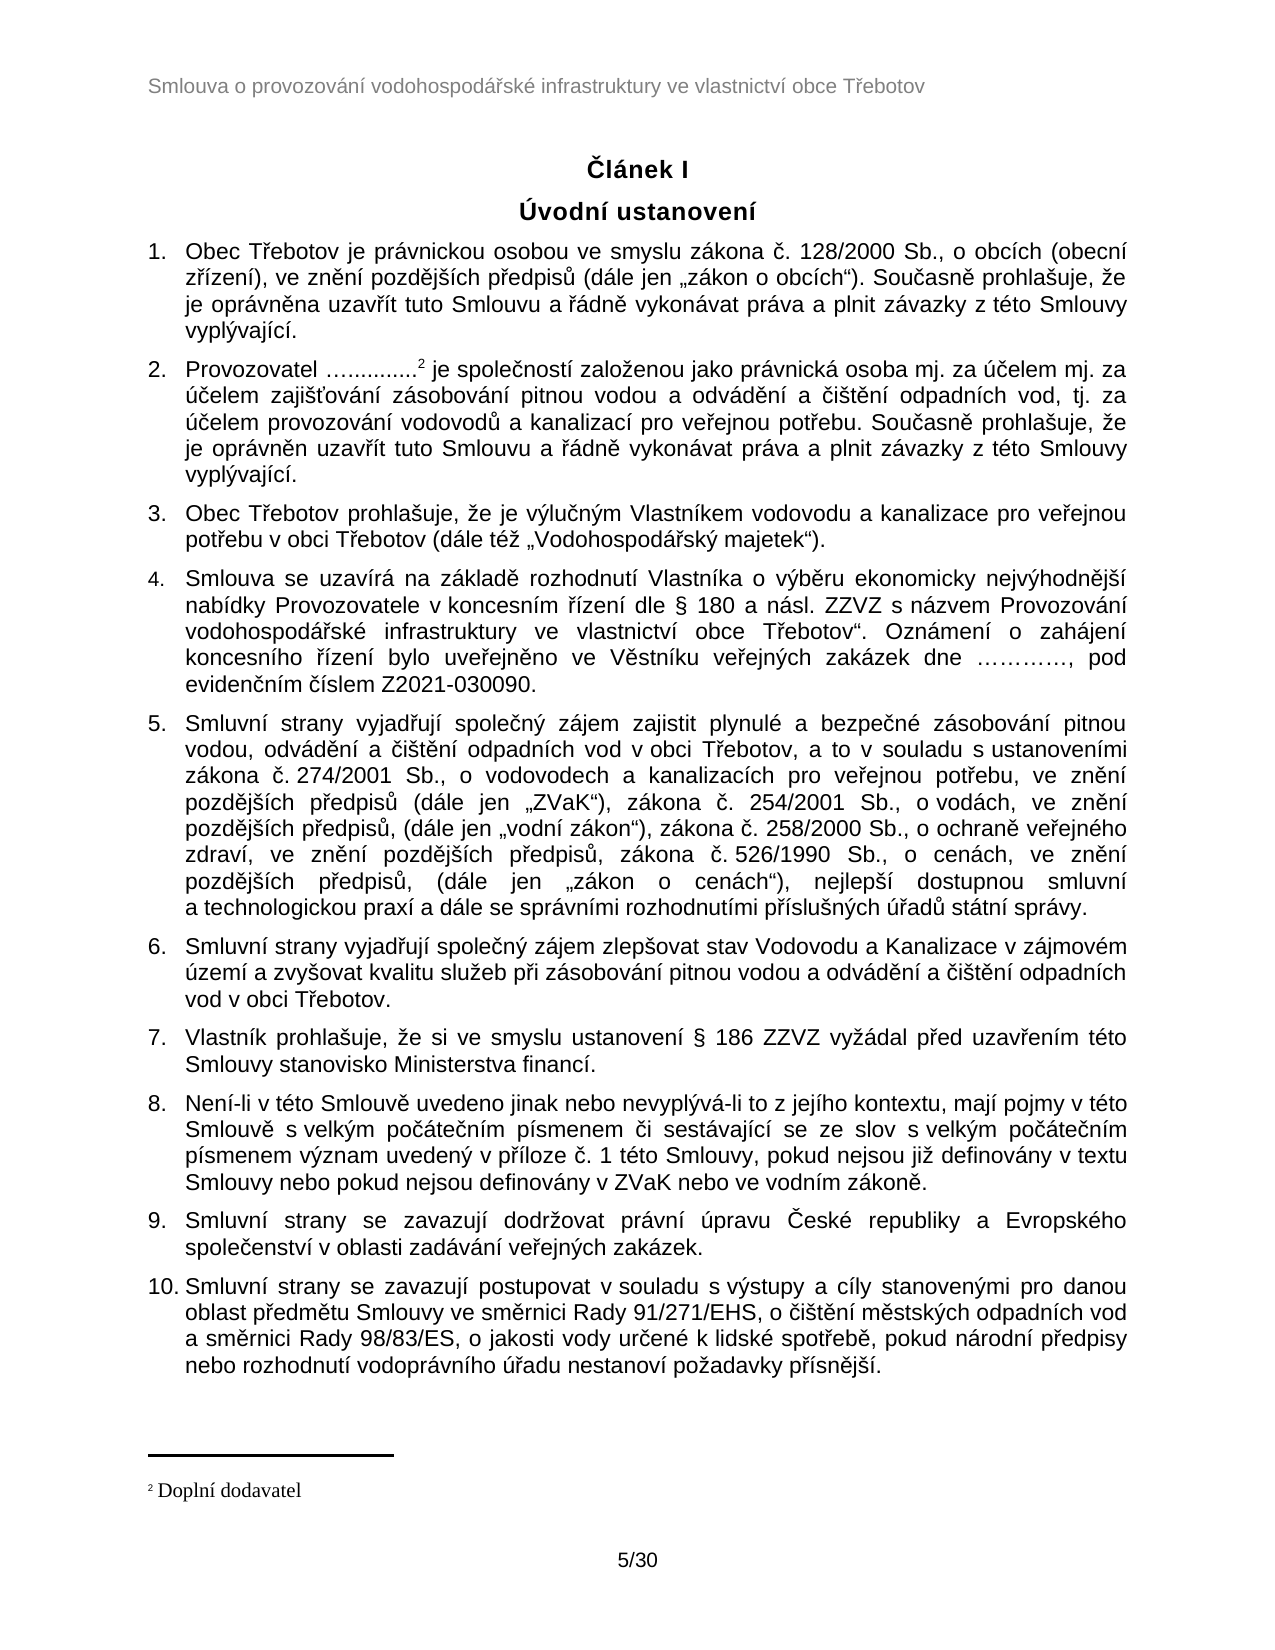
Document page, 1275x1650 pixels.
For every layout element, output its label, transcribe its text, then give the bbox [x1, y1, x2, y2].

list Smluvní strany se zavazují postupovat v souladu s výstupy a cíly stanovenými pro danou oblast předmětu Smlouvy ve směrnici Rady 91/271/EHS, o čištění městských odpadních vod a směrnici Rady 98/83/ES, o jakosti vody určené k lidské spotřebě, pokud národní předpisy nebo rozhodnutí vodoprávního úřadu nestanoví požadavky přísnější. [148, 1273, 1127, 1378]
list Smluvní strany vyjadřují společný zájem zajistit plynulé a bezpečné zásobování pitnou vodou, odvádění a čištění odpadních vod v obci Třebotov, a to v souladu s ustanoveními zákona č. 274/2001 Sb., o vodovodech a kanalizacích pro veřejnou potřebu, ve znění pozdějších předpisů (dále jen „ZVaK“), zákona č. 254/2001 Sb., o vodách, ve znění pozdějších předpisů, (dále jen „vodní zákon“), zákona č. 258/2000 Sb., o ochraně veřejného zdraví, ve znění pozdějších předpisů, zákona č. 526/1990 Sb., o cenách, ve znění pozdějších předpisů, (dále jen „zákon o cenách“), nejlepší dostupnou smluvní a technologickou praxí a dále se správními rozhodnutími příslušných úřadů státní správy. [148, 709, 1127, 920]
list Smluvní strany se zavazují dodržovat právní úpravu České republiky a Evropského společenství v oblasti zadávání veřejných zakázek. [148, 1207, 1127, 1260]
list Smluvní strany vyjadřují společný zájem zlepšovat stav Vodovodu a Kanalizace v zájmovém území a zvyšovat kvalitu služeb při zásobování pitnou vodou a odvádění a čištění odpadních vod v obci Třebotov. [148, 933, 1127, 1012]
list Není-li v této Smlouvě uvedeno jinak nebo nevyplývá-li to z jejího kontextu, mají pojmy v této Smlouvě s velkým počátečním písmenem či sestávající se ze slov s velkým počátečním písmenem význam uvedený v příloze č. 1 této Smlouvy, pokud nejsou již definovány v textu Smlouvy nebo pokud nejsou definovány v ZVaK nebo ve vodním zákoně. [148, 1089, 1127, 1195]
list Provozovatel …........... je společností založenou jako právnická osoba mj. za účelem mj. za účelem zajišťování zásobování pitnou vodou a odvádění a čištění odpadních vod, tj. za účelem provozování vodovodů a kanalizací pro veřejnou potřebu. Současně prohlašuje, že je oprávněn uzavřít tuto Smlouvu a řádně vykonávat práva a plnit závazky z této Smlouvy vyplývající. [148, 356, 1127, 487]
subtitle Úvodní ustanovení [148, 197, 1127, 225]
list Obec Třebotov je právnickou osobou ve smyslu zákona č. 128/2000 Sb., o obcích (obecní zřízení), ve znění pozdějších předpisů (dále jen „zákon o obcích“). Současně prohlašuje, že je oprávněna uzavřít tuto Smlouvu a řádně vykonávat práva a plnit závazky z této Smlouvy vyplývající. [148, 238, 1127, 343]
list Vlastník prohlašuje, že si ve smyslu ustanovení § 186 ZZVZ vyžádal před uzavřením této Smlouvy stanovisko Ministerstva financí. [148, 1024, 1127, 1077]
subtitle Článek I [148, 155, 1127, 184]
list Smlouva se uzavírá na základě rozhodnutí Vlastníka o výběru ekonomicky nejvýhodnější nabídky Provozovatele v koncesním řízení dle § 180 a násl. ZZVZ s názvem Provozování vodohospodářské infrastruktury ve vlastnictví obce Třebotov“. Oznámení o zahájení koncesního řízení bylo uveřejněno ve Věstníku veřejných zakázek dne …………, pod evidenčním číslem Z2021-030090. [148, 565, 1127, 697]
list Obec Třebotov prohlašuje, že je výlučným Vlastníkem vodovodu a kanalizace pro veřejnou potřebu v obci Třebotov (dále též „Vodohospodářský majetek“). [148, 500, 1127, 553]
